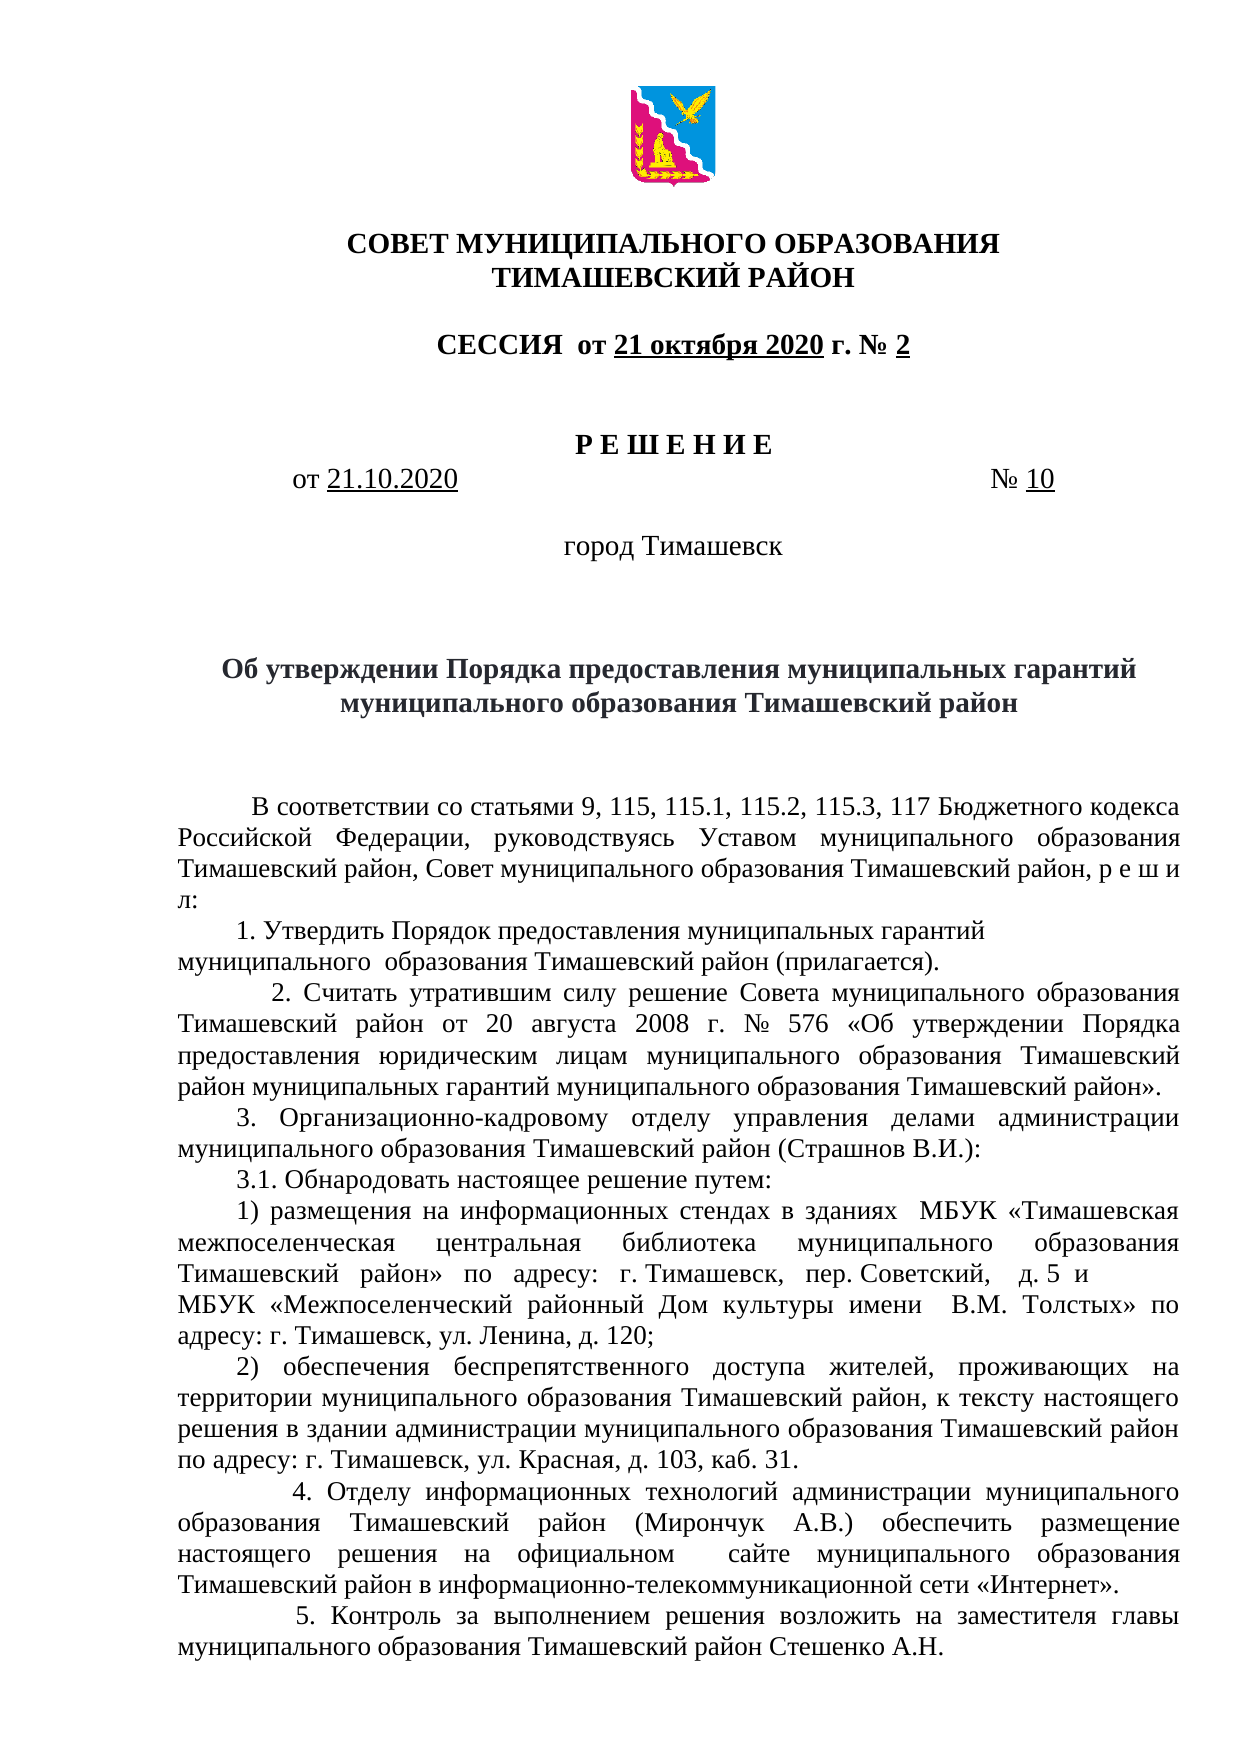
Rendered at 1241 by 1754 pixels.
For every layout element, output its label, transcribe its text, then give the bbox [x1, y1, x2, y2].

text МБУК «Межпоселенческий районный Дом культуры имени В.М. Толстых» по адресу: г. Тимашевск, ул. Ленина, д. 120; [177, 1288, 1181, 1350]
subtitle муниципального образования Тимашевский район [177, 685, 1181, 718]
text В соответствии со статьями 9, 115, 115.1, 115.2, 115.3, 117 Бюджетного кодекса Российской Федерации, руководствуясь Уставом муниципального образования Тимашевский район, Совет муниципального образования Тимашевский район, р е ш и л: [177, 789, 1181, 914]
text 4. Отделу информационных технологий администрации муниципального образования Тимашевский район (Мирончук А.В.) обеспечить размещение настоящего решения на официальном сайте муниципального образования Тимашевский район в информационно-телекоммуникационной сети «Интернет». [177, 1475, 1181, 1599]
text 5. Контроль за выполнением решения возложить на заместителя главы муниципального образования Тимашевский район Стешенко А.Н. [177, 1599, 1181, 1662]
text 2) обеспечения беспрепятственного доступа жителей, проживающих на территории муниципального образования Тимашевский район, к тексту настоящего решения в здании администрации муниципального образования Тимашевский район по адресу: г. Тимашевск, ул. Красная, д. 103, каб. 31. [177, 1350, 1181, 1475]
text 1. Утвердить Порядок предоставления муниципальных гарантий муниципального образования Тимашевский район (прилагается). [177, 914, 1181, 976]
text 3. Организационно-кадровому отделу управления делами администрации муниципального образования Тимашевский район (Страшнов В.И.): [177, 1101, 1181, 1163]
text 3.1. Обнародовать настоящее решение путем: [177, 1163, 1181, 1194]
table_cell СОВЕТ МУНИЦИПАЛЬНОГО ОБРАЗОВАНИЯ ТИМАШЕВСКИЙ РАЙОН СЕССИЯ от 21 октября 2020 г. № 2 Р Е Ш Е Н И Е от 21.10.2020 № 10 город Тимашевск [172, 193, 1175, 565]
subtitle Об утверждении Порядка предоставления муниципальных гарантий [177, 651, 1181, 685]
picture [673, 93, 709, 123]
text 1) размещения на информационных стендах в зданиях МБУК «Тимашевская межпоселенческая центральная библиотека муниципального образования Тимашевский район» по адресу: г. Тимашевск, пер. Советский, д. 5 и [177, 1194, 1181, 1288]
text 2. Считать утратившим силу решение Совета муниципального образования Тимашевский район от 20 августа 2008 г. № 576 «Об утверждении Порядка предоставления юридическим лицам муниципального образования Тимашевский район муниципальных гарантий муниципального образования Тимашевский район». [177, 976, 1181, 1101]
table_header [172, 81, 1175, 193]
picture [631, 86, 716, 187]
